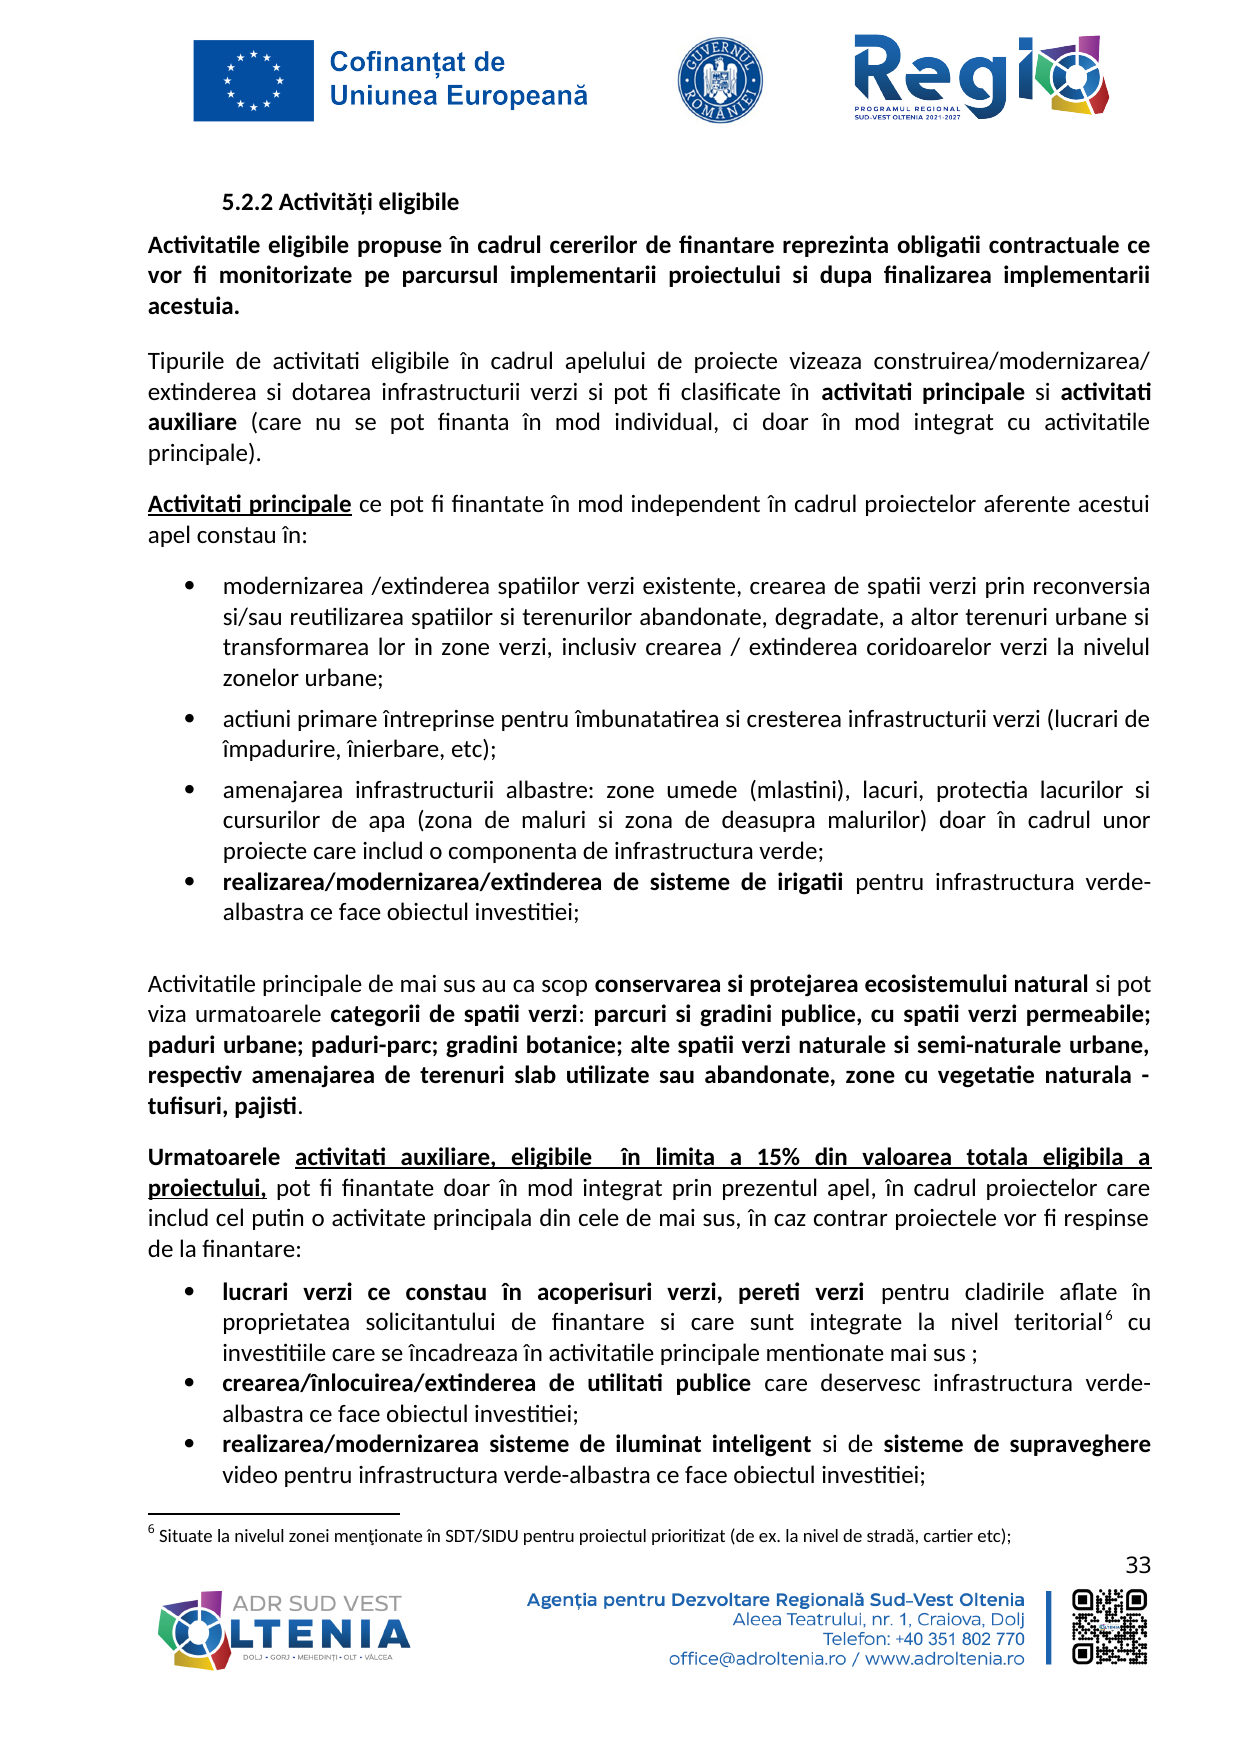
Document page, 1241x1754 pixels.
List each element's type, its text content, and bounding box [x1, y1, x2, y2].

picture [674, 35, 768, 125]
list amenajarea infrastructurii albastre: zone umede (mlastini), lacuri, protectia lacurilor si cursurilor de apa (zona de maluri si zona de deasupra malurilor) doar în cadrul unor proiecte care includ o componenta de infrastructura verde; [185, 774, 1152, 866]
list realizarea/modernizarea/extinderea de sisteme de irigatii pentru infrastructura verde-albastra ce face obiectul investitiei; [185, 866, 1152, 927]
picture [852, 33, 1111, 123]
list crearea/înlocuirea/extinderea de utilitati publice care deservesc infrastructura verde-albastra ce face obiectul investitiei; [185, 1367, 1152, 1428]
text Tipurile de activitati eligibile în cadrul apelului de proiecte vizeaza construirea/modernizarea/ extinderea si dotarea infrastructurii verzi si pot fi clasificate în activitati principale si activitati auxiliare (care nu se pot finanta în mod individual, ci doar în mod integrat cu activitatile principale). [148, 345, 1152, 467]
text Activitatile eligibile propuse în cadrul cererilor de finantare reprezinta obligatii contractuale ce vor fi monitorizate pe parcursul implementarii proiectului si dupa finalizarea implementarii acestuia. [148, 229, 1152, 320]
list lucrari verzi ce constau în acoperisuri verzi, pereti verzi pentru cladirile aflate în proprietatea solicitantului de finantare si care sunt integrate la nivel teritorial cu investitiile care se încadreaza în activitatile principale mentionate mai sus ; [185, 1276, 1152, 1367]
text Activitati principale ce pot fi finantate în mod independent în cadrul proiectelor aferente acestui apel constau în: [148, 488, 1152, 549]
list actiuni primare întreprinse pentru îmbunatatirea si cresterea infrastructurii verzi (lucrari de împadurire, înierbare, etc); [185, 703, 1152, 764]
text Urmatoarele activitati auxiliare, eligibile în limita a 15% din valoarea totala eligibila a proiectului, pot fi finantate doar în mod integrat prin prezentul apel, în cadrul proiectelor care includ cel putin o activitate principala din cele de mai sus, în caz contrar proiectele vor fi respinse de la finantare: [148, 1141, 1152, 1263]
list modernizarea /extinderea spatiilor verzi existente, crearea de spatii verzi prin reconversia si/sau reutilizarea spatiilor si terenurilor abandonate, degradate, a altor terenuri urbane si transformarea lor in zone verzi, inclusiv crearea / extinderea coridoarelor verzi la nivelul zonelor urbane; [185, 570, 1152, 692]
text Activitatile principale de mai sus au ca scop conservarea si protejarea ecosistemului natural si pot viza urmatoarele categorii de spatii verzi: parcuri si gradini publice, cu spatii verzi permeabile; paduri urbane; paduri-parc; gradini botanice; alte spatii verzi naturale si semi-naturale urbane, respectiv amenajarea de terenuri slab utilizate sau abandonate, zone cu vegetatie naturala - tufisuri, pajisti. [148, 968, 1152, 1120]
picture [188, 35, 590, 125]
list realizarea/modernizarea sisteme de iluminat inteligent si de sisteme de supraveghere video pentru infrastructura verde-albastra ce face obiectul investitiei; [185, 1428, 1152, 1489]
picture [148, 1579, 1152, 1677]
subtitle 5.2.2 Activități eligibile [148, 186, 1152, 216]
